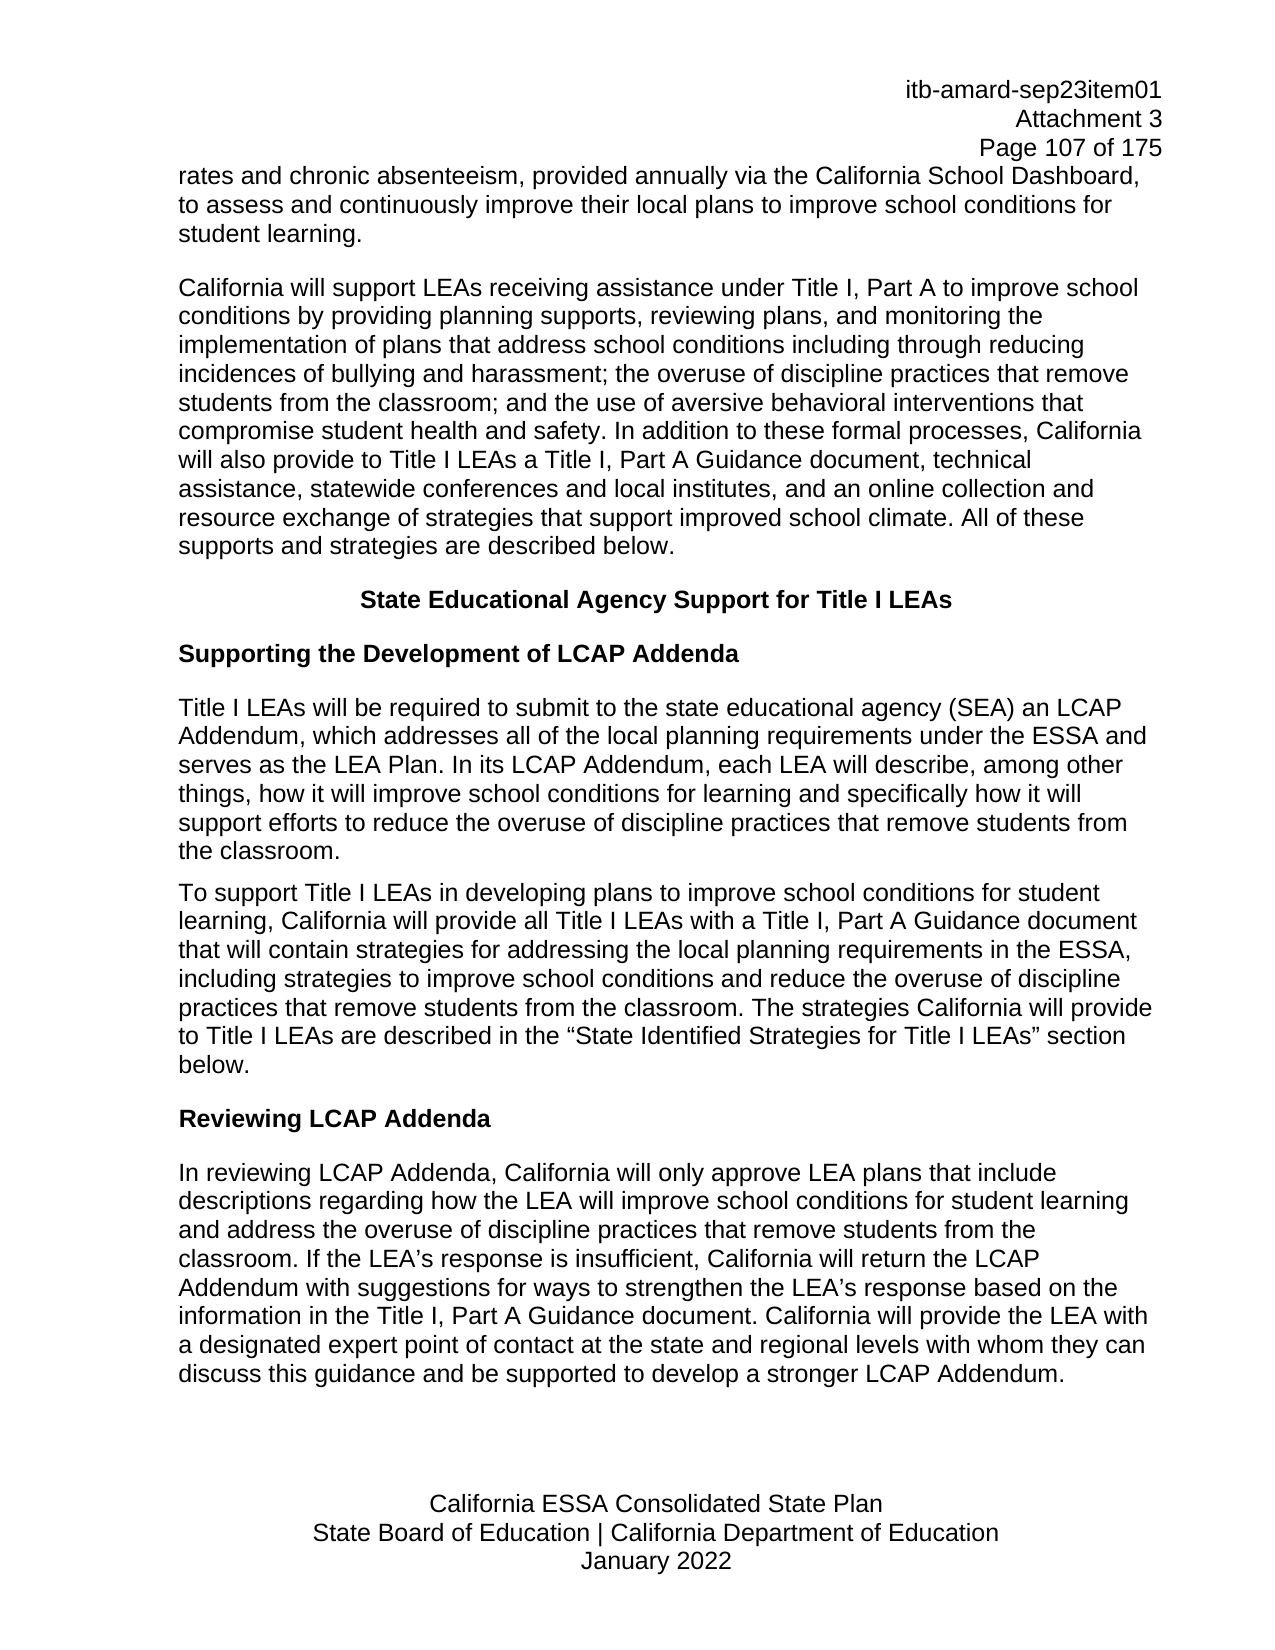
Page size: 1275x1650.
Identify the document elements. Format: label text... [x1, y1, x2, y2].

subtitle Supporting the Development of LCAP Addenda [178, 639, 1162, 667]
text State Educational Agency Support for Title I LEAs [150, 585, 1162, 614]
text To support Title I LEAs in developing plans to improve school conditions for student learning, California will provide all Title I LEAs with a Title I, Part A Guidance document that will contain strategies for addressing the local planning requirements in the ESSA, including strategies to improve school conditions and reduce the overuse of discipline practices that remove students from the classroom. The strategies California will provide to Title I LEAs are described in the “State Identified Strategies for Title I LEAs” section below. [178, 877, 1162, 1079]
text Title I LEAs will be required to submit to the state educational agency (SEA) an LCAP Addendum, which addresses all of the local planning requirements under the ESSA and serves as the LEA Plan. In its LCAP Addendum, each LEA will describe, among other things, how it will improve school conditions for learning and specifically how it will support efforts to reduce the overuse of discipline practices that remove students from the classroom. [178, 692, 1162, 865]
subtitle Reviewing LCAP Addenda [178, 1104, 1162, 1132]
text In reviewing LCAP Addenda, California will only approve LEA plans that include descriptions regarding how the LEA will improve school conditions for student learning and address the overuse of discipline practices that remove students from the classroom. If the LEA’s response is insufficient, California will return the LCAP Addendum with suggestions for ways to strengthen the LEA’s response based on the information in the Title I, Part A Guidance document. California will provide the LEA with a designated expert point of contact at the state and regional levels with whom they can discuss this guidance and be supported to develop a stronger LCAP Addendum. [178, 1157, 1162, 1387]
text California will support LEAs receiving assistance under Title I, Part A to improve school conditions by providing planning supports, reviewing plans, and monitoring the implementation of plans that address school conditions including through reducing incidences of bullying and harassment; the overuse of discipline practices that remove students from the classroom; and the use of aversive behavioral interventions that compromise student health and safety. In addition to these formal processes, California will also provide to Title I LEAs a Title I, Part A Guidance document, technical assistance, statewide conferences and local institutes, and an online collection and resource exchange of strategies that support improved school climate. All of these supports and strategies are described below. [178, 272, 1162, 560]
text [178, 161, 1162, 247]
